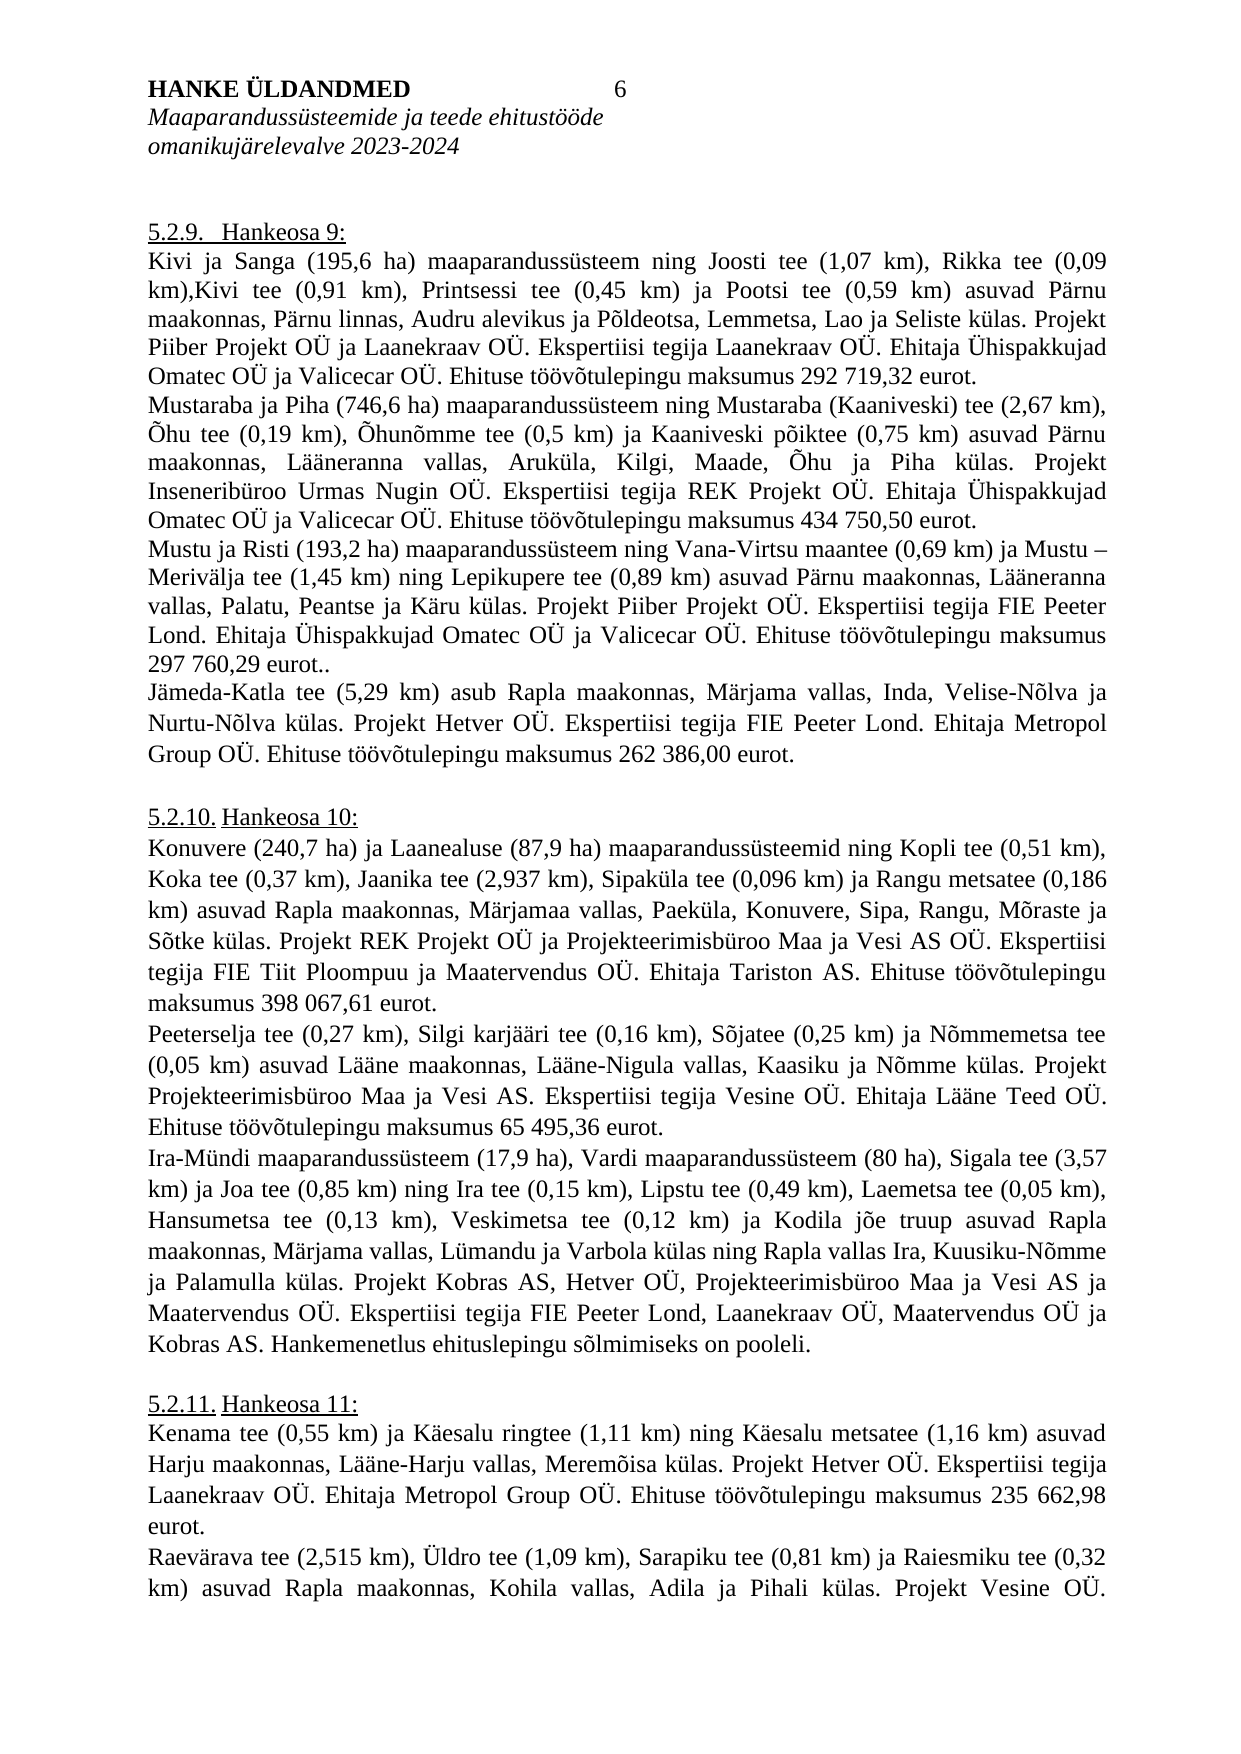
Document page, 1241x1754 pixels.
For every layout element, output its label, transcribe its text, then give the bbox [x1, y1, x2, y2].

list 5.2.9. Hankeosa 9: [148, 217, 1108, 246]
list Ira-Mündi maaparandussüsteem (17,9 ha), Vardi maaparandussüsteem (80 ha), Sigala tee (3,57 km) ja Joa tee (0,85 km) ning Ira tee (0,15 km), Lipstu tee (0,49 km), Laemetsa tee (0,05 km), Hansumetsa tee (0,13 km), Veskimetsa tee (0,12 km) ja Kodila jõe truup asuvad Rapla maakonnas, Märjama vallas, Lümandu ja Varbola külas ning Rapla vallas Ira, Kuusiku-Nõmme ja Palamulla külas. Projekt Kobras AS, Hetver OÜ, Projekteerimisbüroo Maa ja Vesi AS ja Maatervendus OÜ. Ekspertiisi tegija FIE Peeter Lond, Laanekraav OÜ, Maatervendus OÜ ja Kobras AS. Hankemenetlus ehituslepingu sõlmimiseks on pooleli. [148, 1143, 1108, 1358]
list 5.2.10. Hankeosa 10: [148, 802, 1108, 830]
list Peeterselja tee (0,27 km), Silgi karjääri tee (0,16 km), Sõjatee (0,25 km) ja Nõmmemetsa tee (0,05 km) asuvad Lääne maakonnas, Lääne-Nigula vallas, Kaasiku ja Nõmme külas. Projekt Projekteerimisbüroo Maa ja Vesi AS. Ekspertiisi tegija Vesine OÜ. Ehitaja Lääne Teed OÜ. Ehituse töövõtulepingu maksumus 65 495,36 eurot. [148, 1019, 1108, 1141]
list Mustu ja Risti (193,2 ha) maaparandussüsteem ning Vana-Virtsu maantee (0,69 km) ja Mustu – Merivälja tee (1,45 km) ning Lepikupere tee (0,89 km) asuvad Pärnu maakonnas, Lääneranna vallas, Palatu, Peantse ja Käru külas. Projekt Piiber Projekt OÜ. Ekspertiisi tegija FIE Peeter Lond. Ehitaja Ühispakkujad Omatec OÜ ja Valicecar OÜ. Ehituse töövõtulepingu maksumus 297 760,29 eurot.. [148, 534, 1108, 677]
list Kivi ja Sanga (195,6 ha) maaparandussüsteem ning Joosti tee (1,07 km), Rikka tee (0,09 km),Kivi tee (0,91 km), Printsessi tee (0,45 km) ja Pootsi tee (0,59 km) asuvad Pärnu maakonnas, Pärnu linnas, Audru alevikus ja Põldeotsa, Lemmetsa, Lao ja Seliste külas. Projekt Piiber Projekt OÜ ja Laanekraav OÜ. Ekspertiisi tegija Laanekraav OÜ. Ehitaja Ühispakkujad Omatec OÜ ja Valicecar OÜ. Ehituse töövõtulepingu maksumus 292 719,32 eurot. [148, 246, 1108, 390]
list Kenama tee (0,55 km) ja Käesalu ringtee (1,11 km) ning Käesalu metsatee (1,16 km) asuvad Harju maakonnas, Lääne-Harju vallas, Meremõisa külas. Projekt Hetver OÜ. Ekspertiisi tegija Laanekraav OÜ. Ehitaja Metropol Group OÜ. Ehituse töövõtulepingu maksumus 235 662,98 eurot. [148, 1418, 1108, 1540]
list Konuvere (240,7 ha) ja Laanealuse (87,9 ha) maaparandussüsteemid ning Kopli tee (0,51 km), Koka tee (0,37 km), Jaanika tee (2,937 km), Sipaküla tee (0,096 km) ja Rangu metsatee (0,186 km) asuvad Rapla maakonnas, Märjamaa vallas, Paeküla, Konuvere, Sipa, Rangu, Mõraste ja Sõtke külas. Projekt REK Projekt OÜ ja Projekteerimisbüroo Maa ja Vesi AS OÜ. Ekspertiisi tegija FIE Tiit Ploompuu ja Maatervendus OÜ. Ehitaja Tariston AS. Ehituse töövõtulepingu maksumus 398 067,61 eurot. [148, 833, 1108, 1017]
list Jämeda-Katla tee (5,29 km) asub Rapla maakonnas, Märjama vallas, Inda, Velise-Nõlva ja Nurtu-Nõlva külas. Projekt Hetver OÜ. Ekspertiisi tegija FIE Peeter Lond. Ehitaja Metropol Group OÜ. Ehituse töövõtulepingu maksumus 262 386,00 eurot. [148, 677, 1108, 768]
list Mustaraba ja Piha (746,6 ha) maaparandussüsteem ning Mustaraba (Kaaniveski) tee (2,67 km), Õhu tee (0,19 km), Õhunõmme tee (0,5 km) ja Kaaniveski põiktee (0,75 km) asuvad Pärnu maakonnas, Lääneranna vallas, Aruküla, Kilgi, Maade, Õhu ja Piha külas. Projekt Inseneribüroo Urmas Nugin OÜ. Ekspertiisi tegija REK Projekt OÜ. Ehitaja Ühispakkujad Omatec OÜ ja Valicecar OÜ. Ehituse töövõtulepingu maksumus 434 750,50 eurot. [148, 390, 1108, 534]
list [148, 1542, 1108, 1602]
list 5.2.11. Hankeosa 11: [148, 1389, 1108, 1418]
